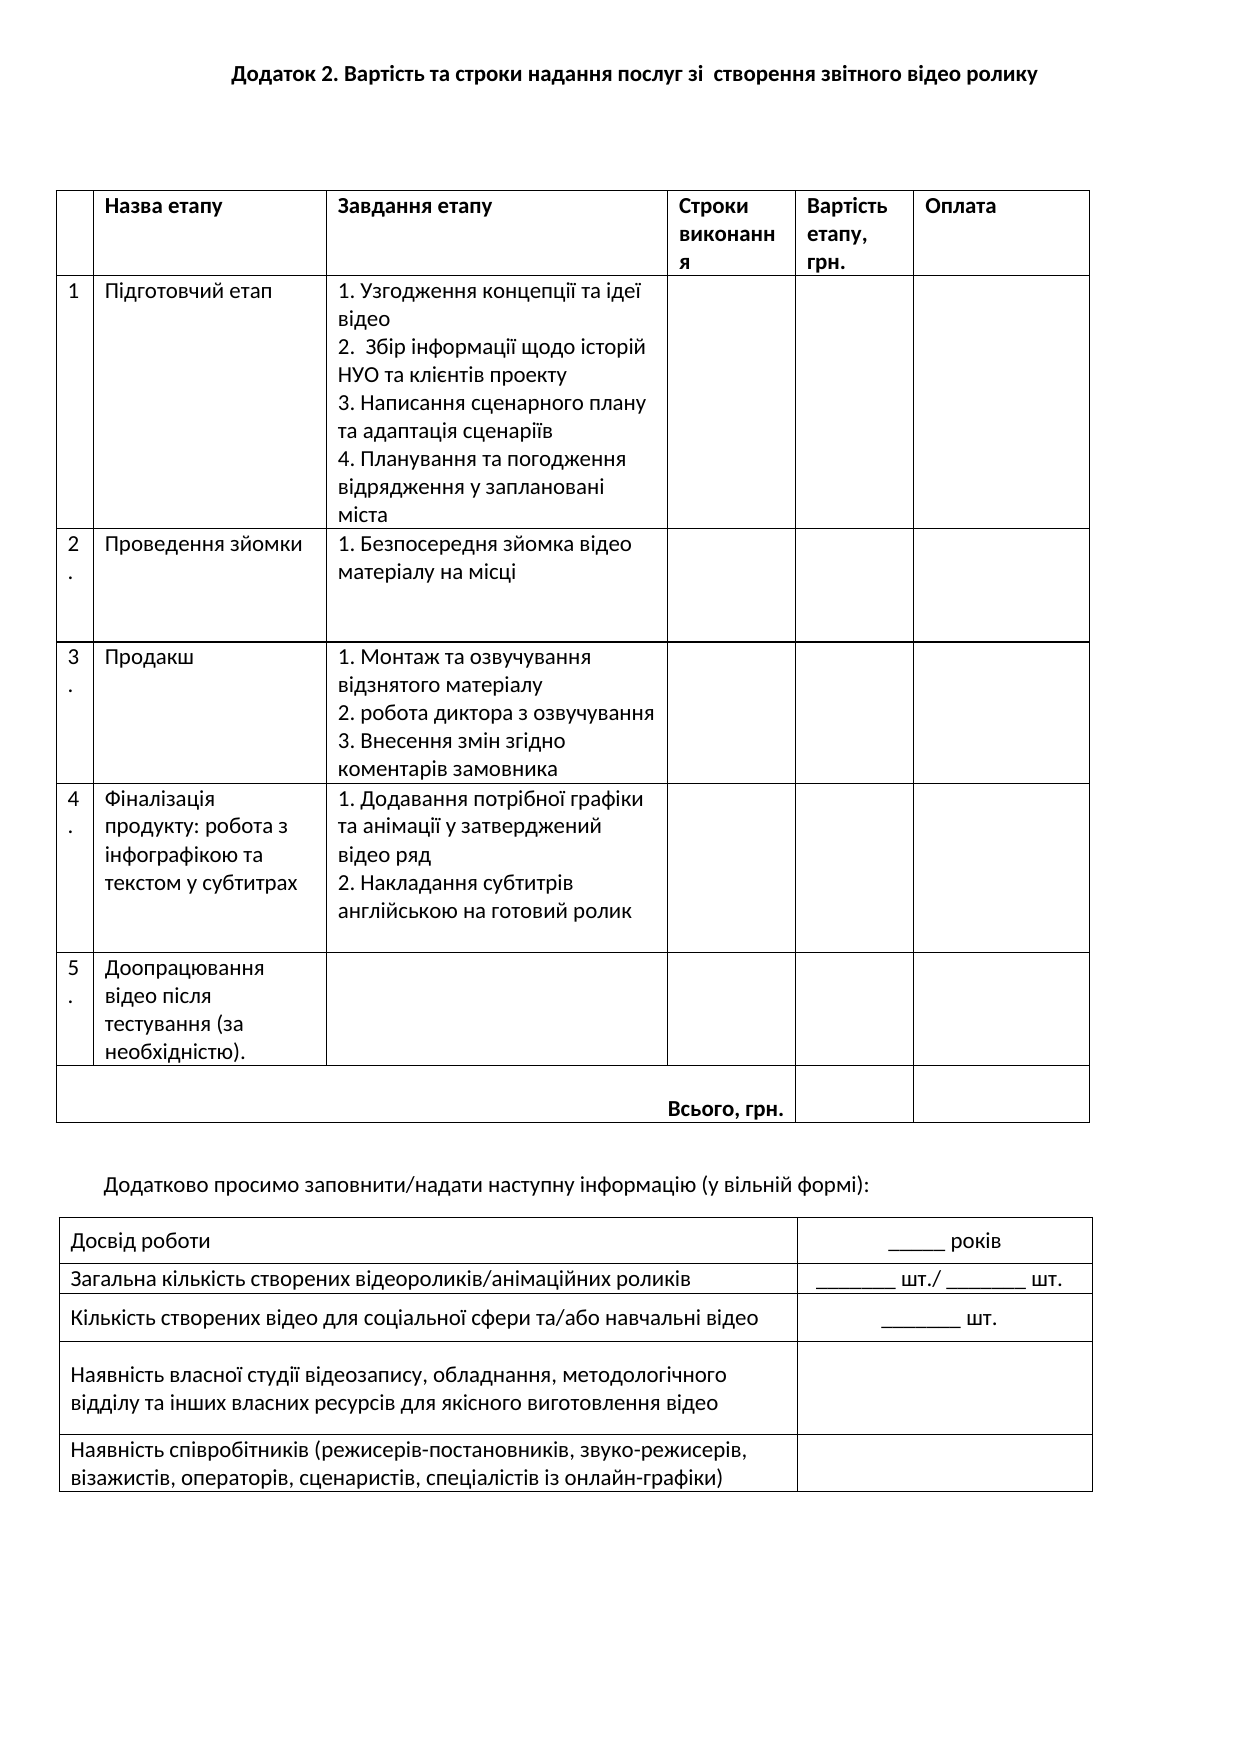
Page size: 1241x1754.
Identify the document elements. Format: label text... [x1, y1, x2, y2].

table_header Назва етапу [94, 191, 326, 275]
table_header Вартість етапу, грн. [796, 191, 913, 275]
text Додаток 2. Вартість та строки надання послуг зі створення звітного відео ролику [118, 59, 1152, 87]
table_cell Продакш [94, 643, 326, 783]
table_cell 3. [57, 643, 93, 783]
table_cell [914, 276, 1089, 528]
table_cell [798, 1435, 1092, 1491]
table_cell [798, 1342, 1092, 1434]
table_cell [914, 529, 1089, 641]
table_cell 1. Безпосередня зйомка відео матеріалу на місці [327, 529, 667, 641]
table_cell [914, 643, 1089, 783]
table_cell Проведення зйомки [94, 529, 326, 641]
table_cell Фіналізація продукту: робота з інфографікою та текстом у субтитрах [94, 784, 326, 952]
table_cell Кількість створених відео для соціальної сфери та/або навчальні відео [60, 1294, 797, 1341]
table_cell 5. [57, 953, 93, 1065]
table_cell [914, 784, 1089, 952]
table_cell [668, 953, 795, 1065]
table_cell Всього, грн. [57, 1066, 795, 1122]
table_cell [668, 643, 795, 783]
table_cell 1 [57, 276, 93, 528]
table_cell 2. [57, 529, 93, 641]
table_header Оплата [914, 191, 1089, 275]
table_cell [796, 529, 913, 641]
table_header Строки виконання [668, 191, 795, 275]
table_cell 1. Узгодження концепції та ідеї відео 2. Збір інформації щодо історій НУО та клієнтів проекту 3. Написання сценарного плану та адаптація сценаріїв 4. Планування та погодження відрядження у заплановані міста [327, 276, 667, 528]
text Додатково просимо заповнити/надати наступну інформацію (у вільній формі): [103, 1170, 1152, 1198]
table_cell 4. [57, 784, 93, 952]
table_cell _______ шт. [798, 1294, 1092, 1341]
table_cell [796, 953, 913, 1065]
table_cell [796, 1066, 913, 1122]
table_cell [796, 276, 913, 528]
table_cell [668, 784, 795, 952]
table_cell _______ шт./ _______ шт. [798, 1264, 1092, 1293]
table_cell [914, 1066, 1089, 1122]
table_cell [796, 784, 913, 952]
table_cell [668, 529, 795, 641]
table_cell Загальна кількість створених відеороликів/анімаційних роликів [60, 1264, 797, 1293]
table_header [57, 191, 93, 275]
table_cell 1. Монтаж та озвучування відзнятого матеріалу 2. робота диктора з озвучування 3. Внесення змін згідно коментарів замовника [327, 643, 667, 783]
table_cell [796, 643, 913, 783]
table_header _____ років [798, 1218, 1092, 1262]
table_cell Підготовчий етап [94, 276, 326, 528]
table_cell [668, 276, 795, 528]
table_cell Наявність власної студії відеозапису, обладнання, методологічного відділу та інших власних ресурсів для якісного виготовлення відео [60, 1342, 797, 1434]
table_cell [327, 953, 667, 1065]
table_cell [914, 953, 1089, 1065]
table_header Завдання етапу [327, 191, 667, 275]
table_cell Наявність співробітників (режисерів-постановників, звуко-режисерів, візажистів, операторів, сценаристів, спеціалістів із онлайн-графіки) [60, 1435, 797, 1491]
table_header Досвід роботи [60, 1218, 797, 1262]
table_cell Доопрацювання відео після тестування (за необхідністю). [94, 953, 326, 1065]
table_cell 1. Додавання потрібної графіки та анімації у затверджений відео ряд 2. Накладання субтитрів англійською на готовий ролик [327, 784, 667, 952]
